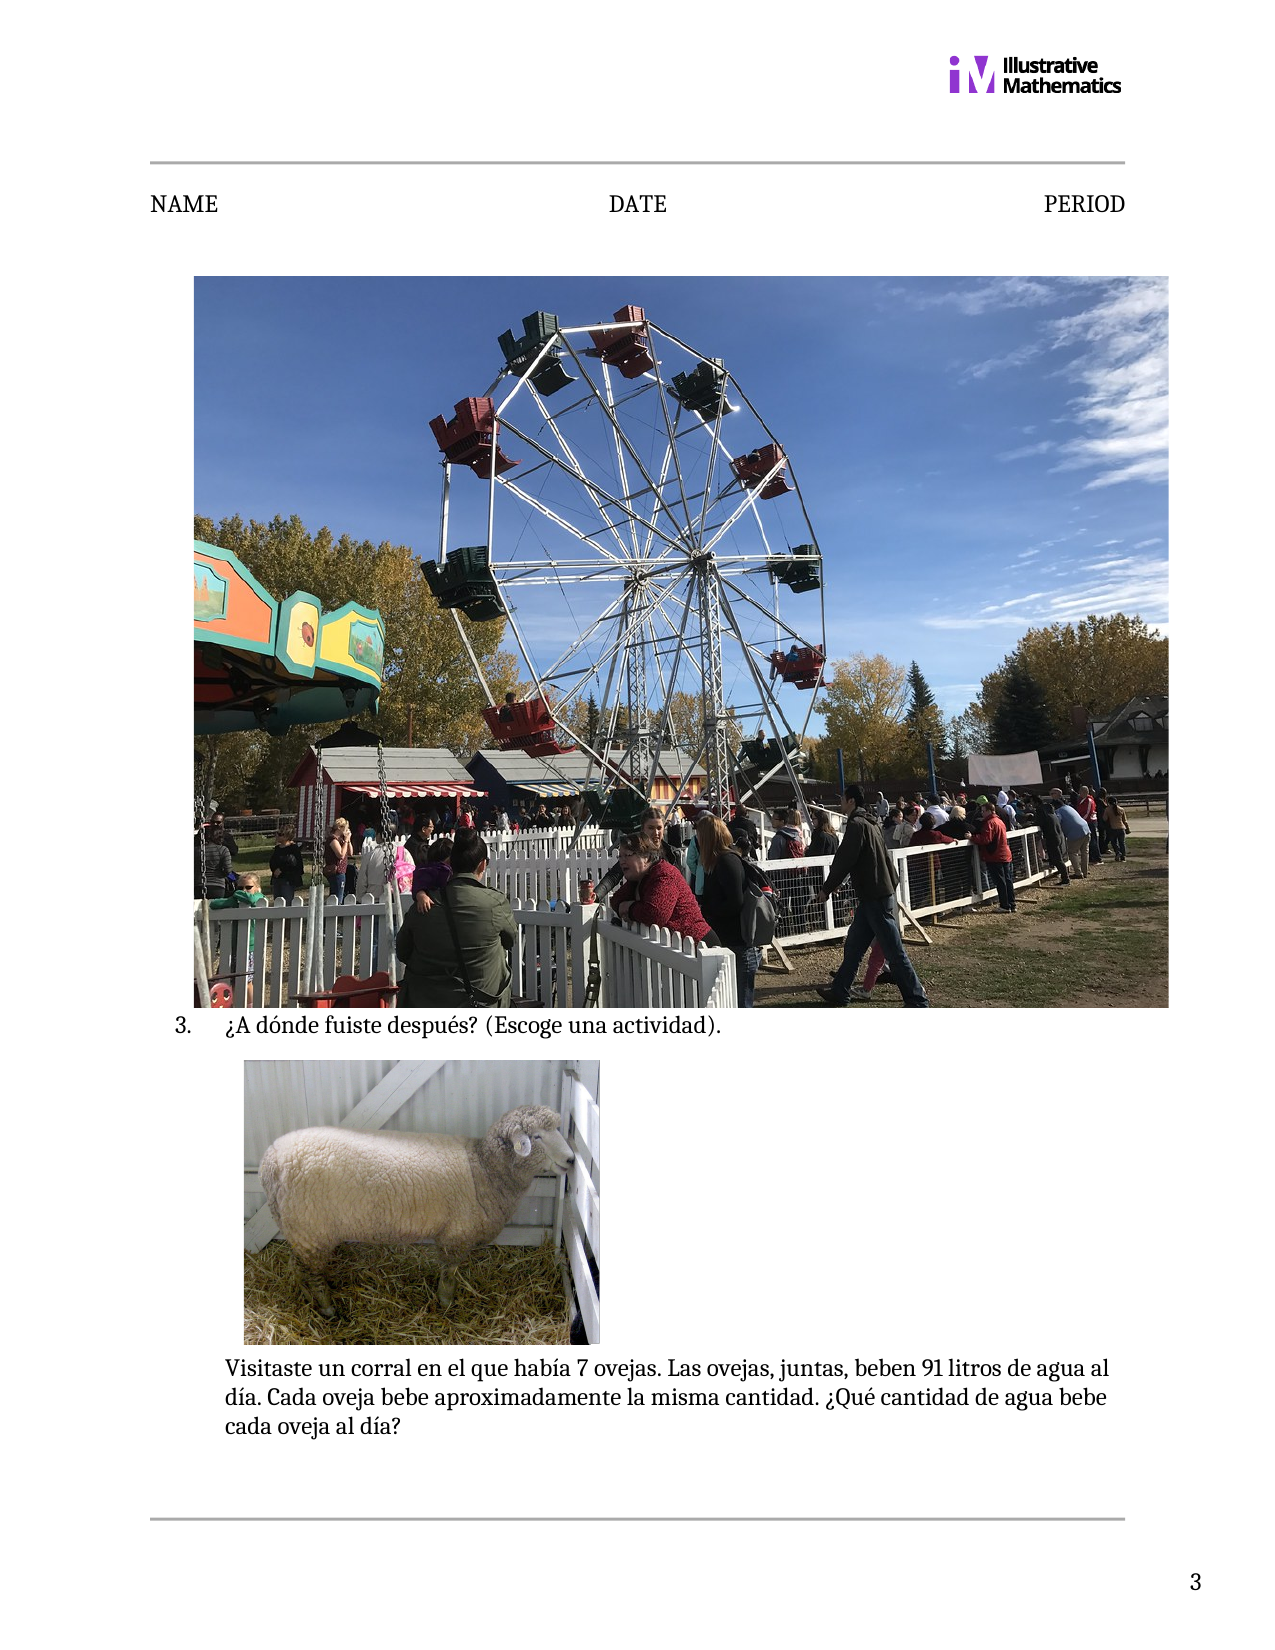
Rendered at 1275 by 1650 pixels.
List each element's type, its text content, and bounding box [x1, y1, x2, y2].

picture [949, 55, 1121, 93]
picture [243, 1060, 620, 1345]
list Visitaste un corral en el que había 7 ovejas. Las ovejas, juntas, beben 91 litros de agua al día. Cada oveja bebe aproximadamente la misma cantidad. ¿Qué cantidad de agua bebe cada oveja al día? [175, 1354, 1125, 1441]
picture [193, 276, 1169, 1008]
list ¿A dónde fuiste después? (Escoge una actividad). [175, 1011, 1125, 1040]
